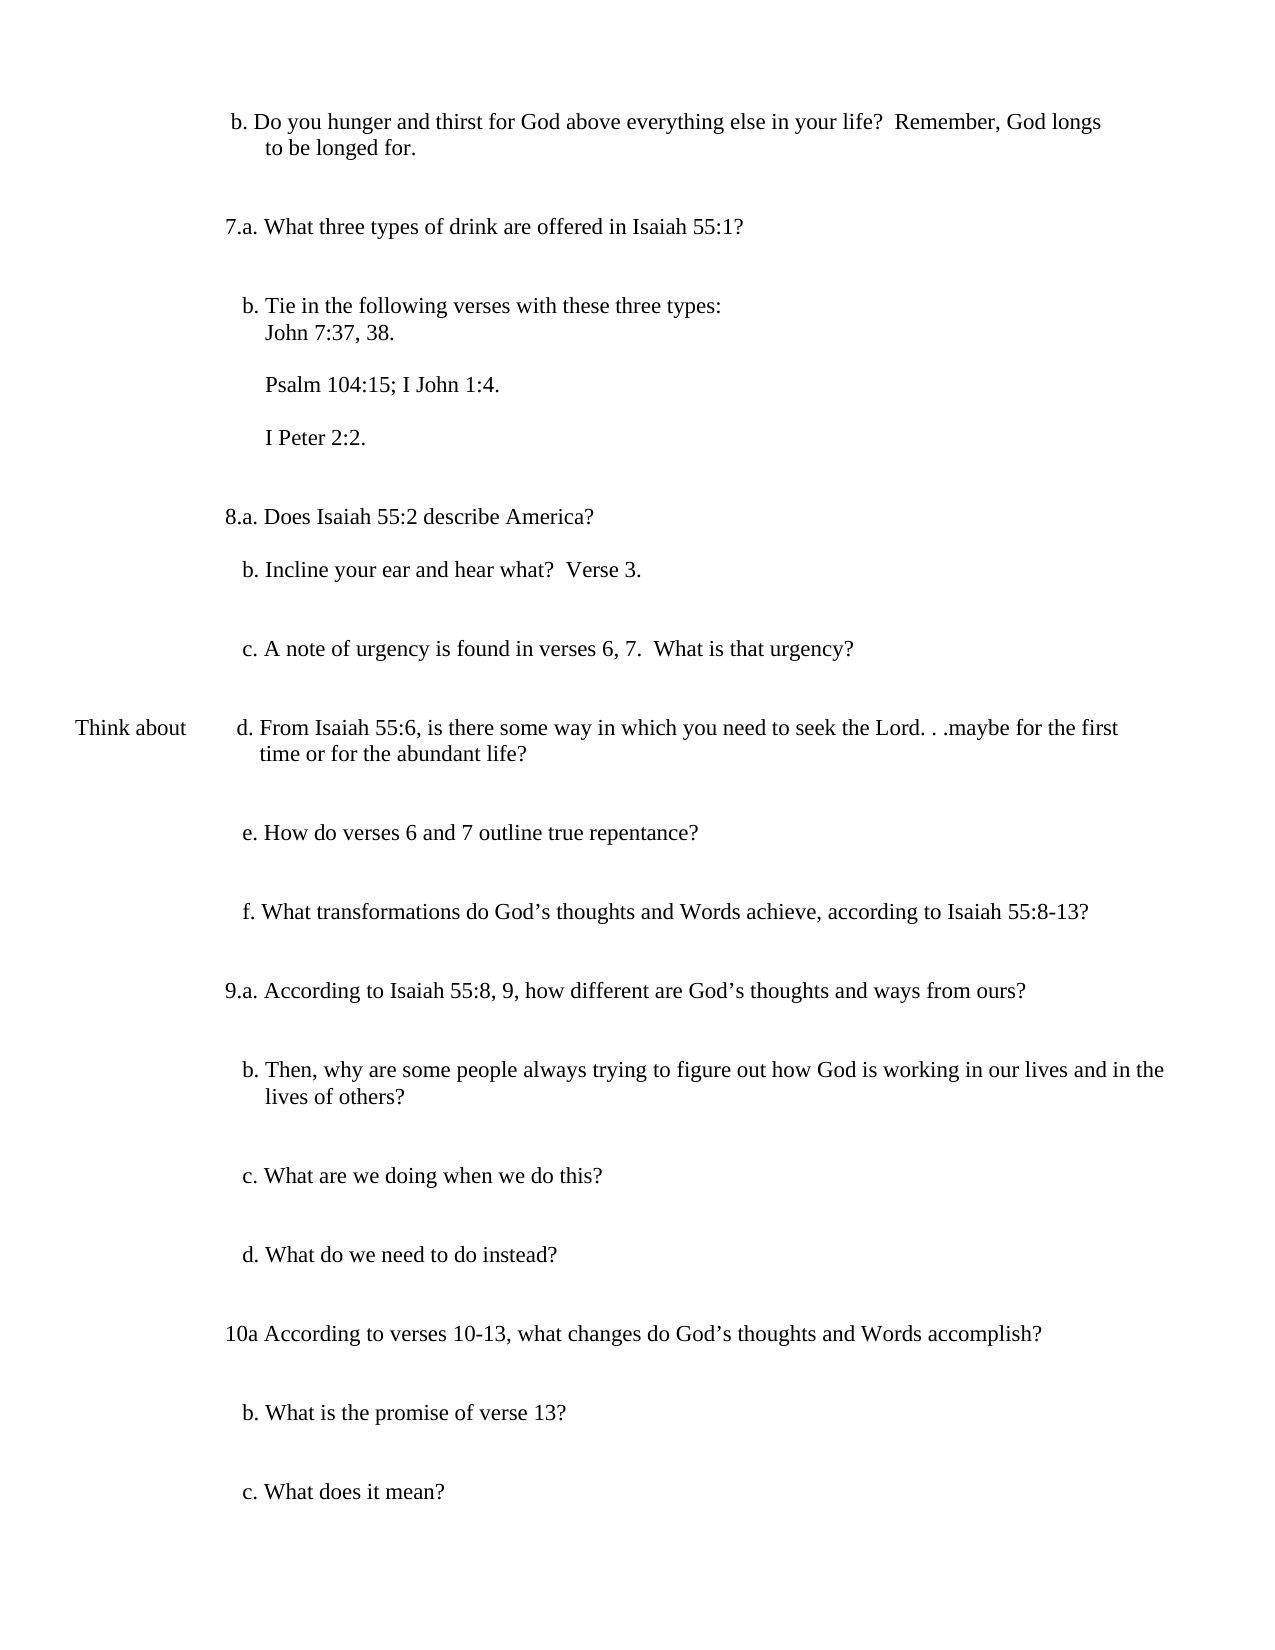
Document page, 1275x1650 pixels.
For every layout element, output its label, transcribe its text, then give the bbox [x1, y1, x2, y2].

text b. Incline your ear and hear what? Verse 3. [75, 556, 1200, 582]
text c. What does it mean? [75, 1478, 1200, 1504]
text f. What transformations do God’s thoughts and Words achieve, according to Isaiah 55:8-13? [75, 898, 1200, 925]
text e. How do verses 6 and 7 outline true repentance? [75, 819, 1200, 846]
text b. What is the promise of verse 13? [75, 1399, 1200, 1426]
text c. What are we doing when we do this? [75, 1162, 1200, 1188]
text Think about d. From Isaiah 55:6, is there some way in which you need to seek the Lord. . .maybe for the first [75, 714, 1200, 740]
text time or for the abundant life? [75, 740, 1200, 767]
text b. Then, why are some people always trying to figure out how God is working in our lives and in the [75, 1057, 1200, 1083]
text b. Do you hunger and thirst for God above everything else in your life? Remember, God longs [75, 108, 1200, 134]
text lives of others? [75, 1083, 1200, 1109]
text 9.a. According to Isaiah 55:8, 9, how different are God’s thoughts and ways from ours? [75, 977, 1200, 1004]
text Psalm 104:15; I John 1:4. [75, 371, 1200, 398]
text I Peter 2:2. [75, 424, 1200, 450]
text to be longed for. [75, 134, 1200, 161]
text c. A note of urgency is found in verses 6, 7. What is that urgency? [75, 635, 1200, 661]
text 7.a. What three types of drink are offered in Isaiah 55:1? [75, 213, 1200, 239]
text John 7:37, 38. [75, 319, 1200, 345]
text d. What do we need to do instead? [75, 1241, 1200, 1267]
text 10a According to verses 10-13, what changes do God’s thoughts and Words accomplish? [75, 1320, 1200, 1346]
text b. Tie in the following verses with these three types: [75, 292, 1200, 319]
text 8.a. Does Isaiah 55:2 describe America? [75, 503, 1200, 529]
